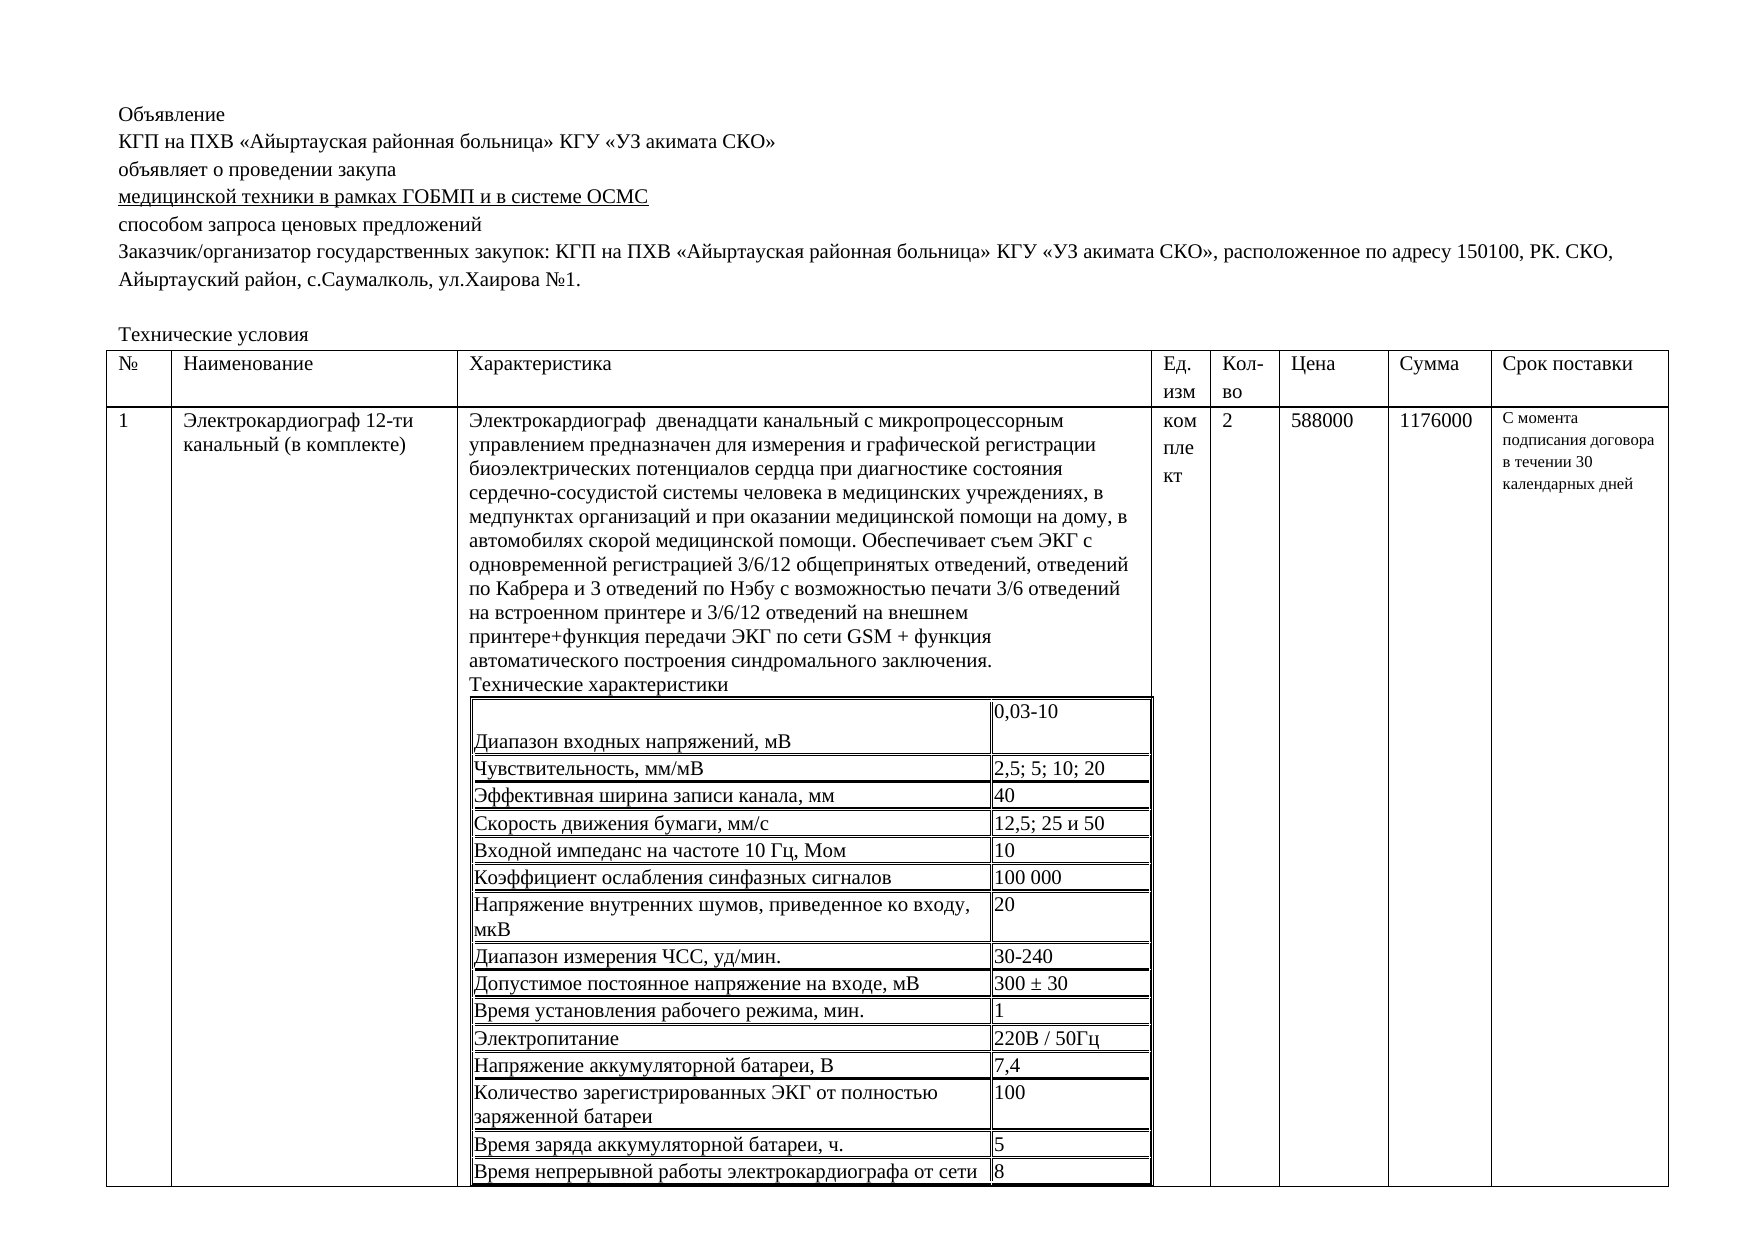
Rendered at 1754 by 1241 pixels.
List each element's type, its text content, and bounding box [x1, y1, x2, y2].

table_header Сумма [1389, 351, 1491, 406]
text Объявление [118, 101, 1654, 126]
table_cell 2 [1211, 408, 1279, 1186]
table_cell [172, 408, 457, 1186]
table_header Срок поставки [1492, 351, 1668, 406]
table_cell 1 [107, 408, 171, 1186]
text КГП на ПХВ «Айыртауская районная больница» КГУ «УЗ акимата СКО» [118, 129, 1654, 153]
table_header Наименование [172, 351, 457, 406]
table_header Характеристика [458, 351, 1151, 406]
table_header Кол-во [1211, 351, 1279, 406]
table_header № [107, 351, 171, 406]
text медицинской техники в рамках ГОБМП и в системе ОСМС [118, 184, 1654, 208]
table_header Цена [1280, 351, 1388, 406]
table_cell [458, 408, 1151, 1186]
text объявляет о проведении закупа [118, 157, 1654, 181]
table_cell комплект [1152, 408, 1210, 1186]
text Технические условия [118, 322, 1654, 346]
text Заказчик/организатор государственных закупок: КГП на ПХВ «Айыртауская районная больница» КГУ «УЗ акимата СКО», расположенное по адресу 150100, РК. СКО, Айыртауский район, с.Саумалколь, ул.Хаирова №1. [118, 239, 1654, 291]
text способом запроса ценовых предложений [118, 212, 1654, 236]
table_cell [1492, 408, 1668, 1186]
table_cell 588000 [1280, 408, 1388, 1186]
table_header Ед.изм [1152, 351, 1210, 406]
table_cell 1176000 [1389, 408, 1491, 1186]
